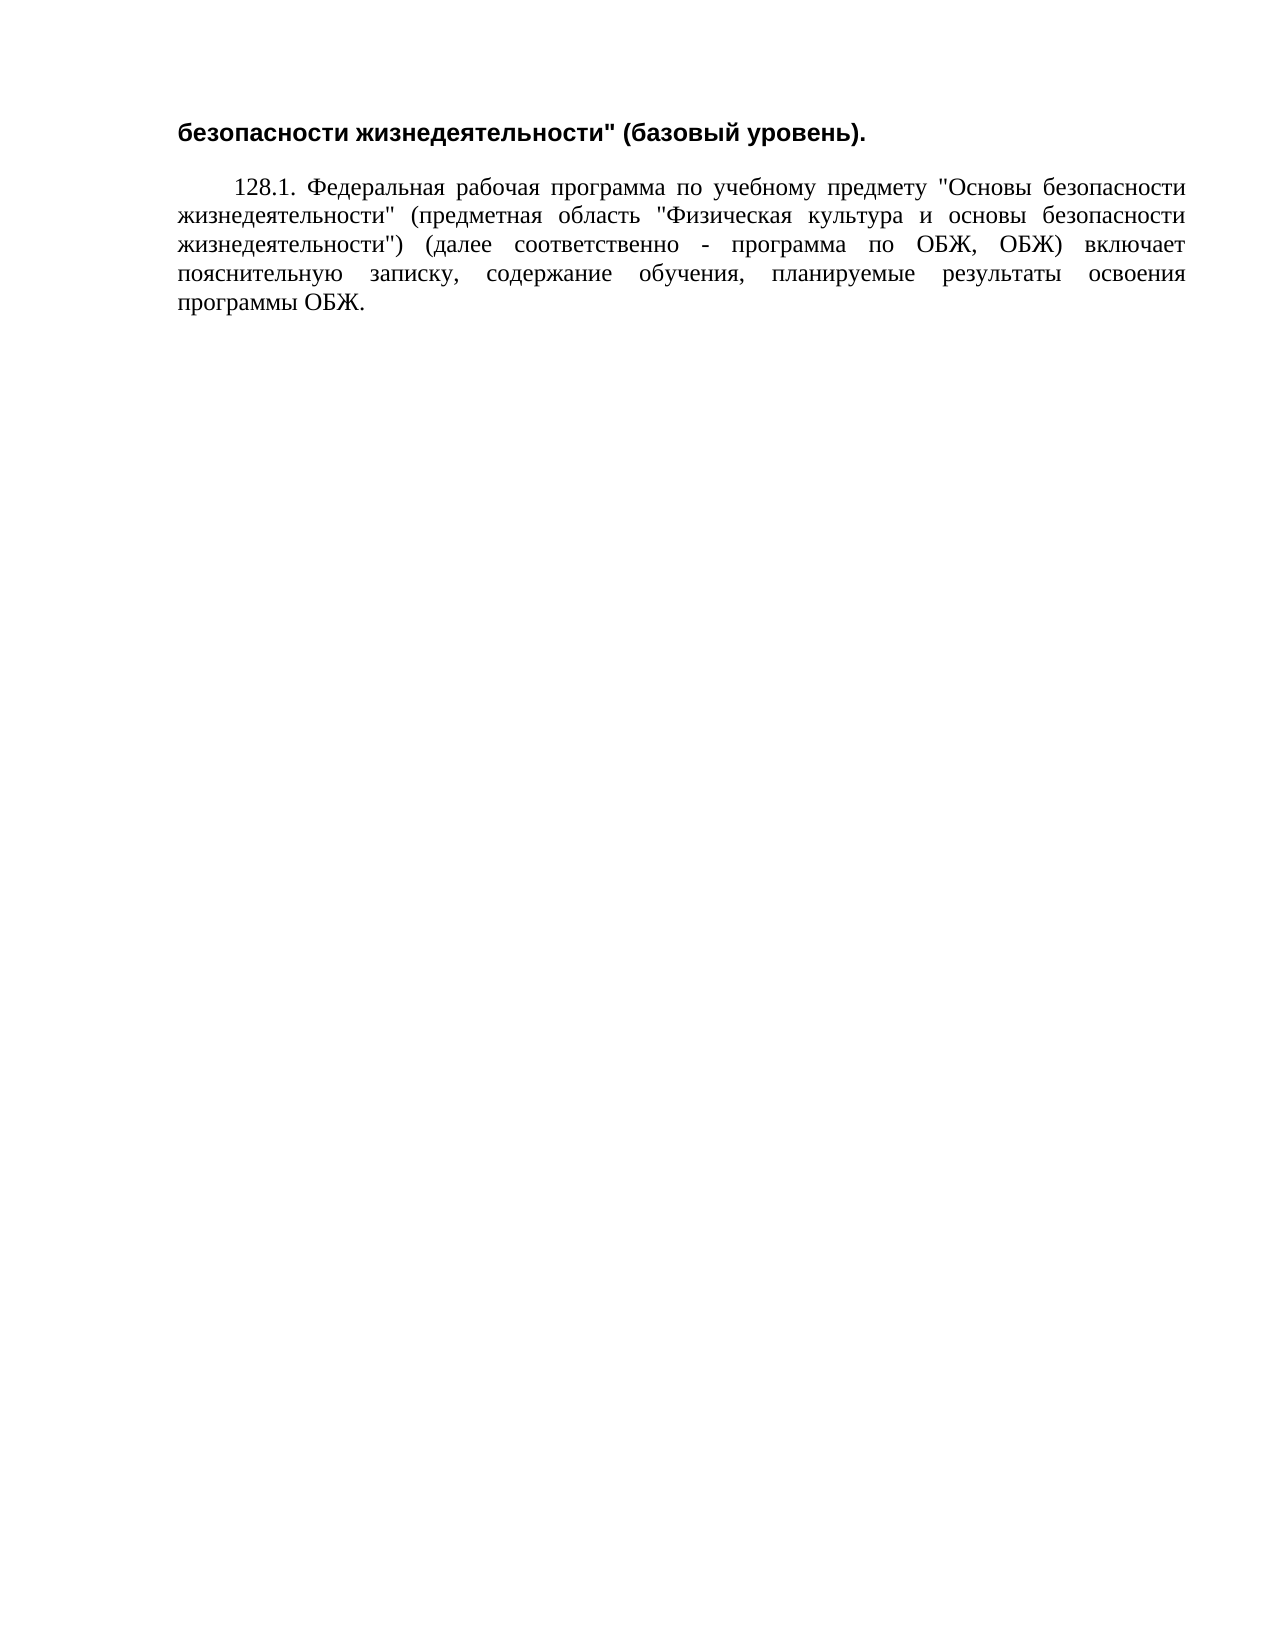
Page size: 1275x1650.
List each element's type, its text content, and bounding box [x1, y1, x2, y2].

text 128.1. Федеральная рабочая программа по учебному предмету "Основы безопасности жизнедеятельности" (предметная область "Физическая культура и основы безопасности жизнедеятельности") (далее соответственно - программа по ОБЖ, ОБЖ) включает пояснительную записку, содержание обучения, планируемые результаты освоения программы ОБЖ. [177, 172, 1186, 316]
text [177, 118, 1186, 147]
